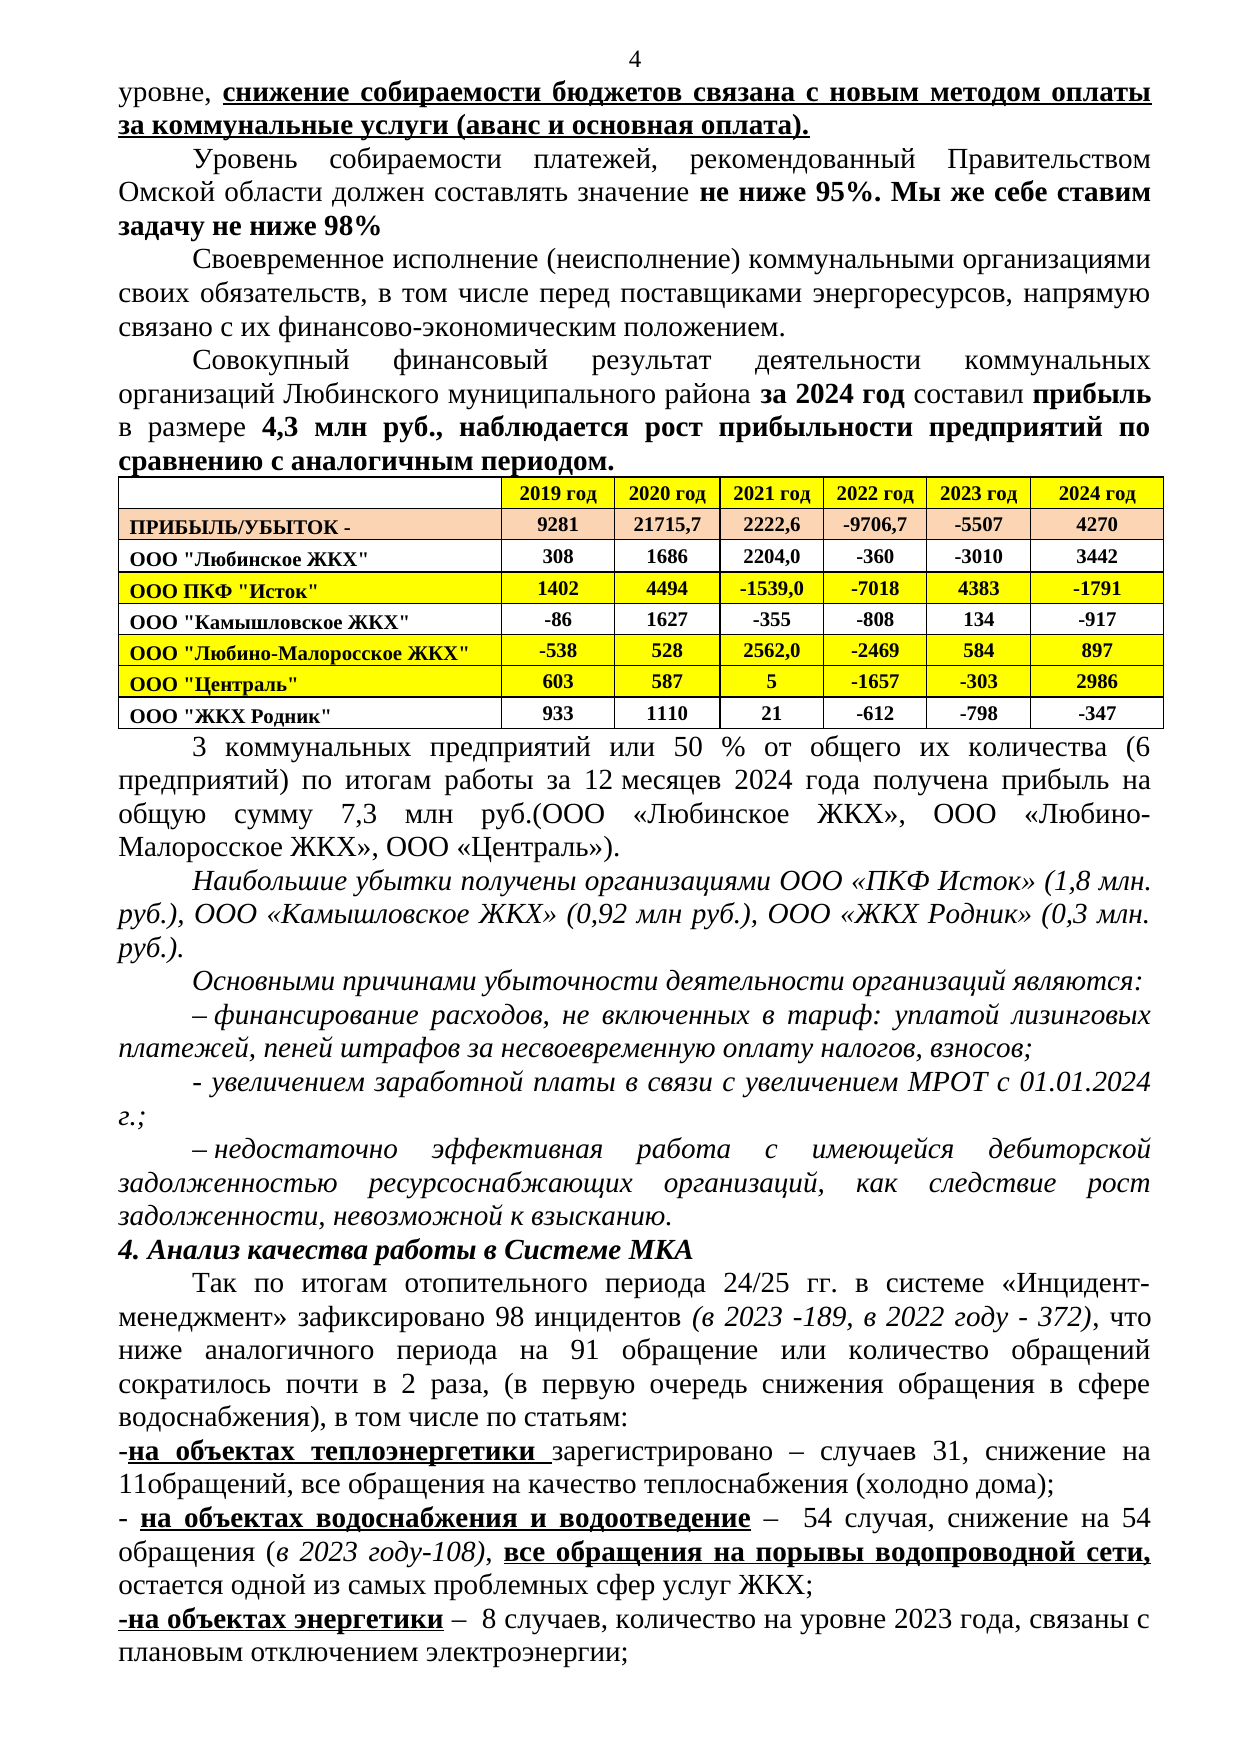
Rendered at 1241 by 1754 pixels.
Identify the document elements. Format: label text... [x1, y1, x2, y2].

table_header 2022 год [824, 478, 926, 508]
table_cell ООО "Любинское ЖКХ" [119, 540, 501, 571]
list -на объектах теплоэнергетики зарегистрировано – случаев 31, снижение на 11обращений, все обращения на качество теплоснабжения (холодно дома); [118, 1433, 1152, 1500]
table_header [119, 478, 501, 508]
table_cell ООО "ЖКХ Родник" [119, 698, 501, 728]
table_cell 933 [502, 698, 614, 728]
table_header 2023 год [927, 478, 1030, 508]
table_cell -355 [721, 604, 823, 634]
table_cell ООО "Камышловское ЖКХ" [119, 604, 501, 634]
table_cell 3442 [1031, 540, 1163, 571]
text – недостаточно эффективная работа с имеющейся дебиторской задолженностью ресурсоснабжающих организаций, как следствие рост задолженности, невозможной к взысканию. [118, 1131, 1152, 1232]
table_cell ООО "Централь" [119, 666, 501, 696]
table_cell 21 [721, 698, 823, 728]
table_cell -9706,7 [824, 509, 926, 539]
text - увеличением заработной платы в связи с увеличением МРОТ с 01.01.2024 г.; [118, 1064, 1152, 1131]
table_cell 2222,6 [721, 509, 823, 539]
table_cell -3010 [927, 540, 1030, 571]
table_header 2024 год [1031, 478, 1163, 508]
table_cell 1627 [615, 604, 719, 634]
table_cell 2562,0 [721, 635, 823, 665]
text 3 коммунальных предприятий или 50 % от общего их количества (6 предприятий) по итогам работы за 12 месяцев 2024 года получена прибыль на общую сумму 7,3 млн руб.(ООО «Любинское ЖКХ», ООО «Любино-Малоросское ЖКХ», ООО «Централь»). [118, 729, 1152, 863]
table_cell -5507 [927, 509, 1030, 539]
table_cell 1110 [615, 698, 719, 728]
table_cell 5 [721, 666, 823, 696]
table_cell -7018 [824, 573, 926, 603]
table_cell -798 [927, 698, 1030, 728]
table_cell -538 [502, 635, 614, 665]
table_cell -360 [824, 540, 926, 571]
table_cell 603 [502, 666, 614, 696]
table_cell -86 [502, 604, 614, 634]
text 4. Анализ качества работы в Системе МКА [118, 1232, 1152, 1265]
table_cell 4270 [1031, 509, 1163, 539]
table_header 2021 год [721, 478, 823, 508]
text Своевременное исполнение (неисполнение) коммунальными организациями своих обязательств, в том числе перед поставщиками энергоресурсов, напрямую связано с их финансово-экономическим положением. [118, 242, 1152, 342]
table_header 2019 год [502, 478, 614, 508]
table_cell 528 [615, 635, 719, 665]
list - на объектах водоснабжения и водоотведение – 54 случая, снижение на 54 обращения (в 2023 году-108), все обращения на порывы водопроводной сети, остается одной из самых проблемных сфер услуг ЖКХ; [118, 1500, 1152, 1601]
table_cell 4383 [927, 573, 1030, 603]
table_cell 897 [1031, 635, 1163, 665]
text Основными причинами убыточности деятельности организаций являются: [118, 963, 1152, 997]
table_cell 4494 [615, 573, 719, 603]
table_cell -303 [927, 666, 1030, 696]
table_cell -1657 [824, 666, 926, 696]
table_cell 1402 [502, 573, 614, 603]
text – финансирование расходов, не включенных в тариф: уплатой лизинговых платежей, пеней штрафов за несвоевременную оплату налогов, взносов; [118, 997, 1152, 1064]
list -на объектах энергетики – 8 случаев, количество на уровне 2023 года, связаны с плановым отключением электроэнергии; [118, 1601, 1152, 1668]
table_header 2020 год [615, 478, 719, 508]
table_cell 2204,0 [721, 540, 823, 571]
table_cell ПРИБЫЛЬ/УБЫТОК - [119, 509, 501, 539]
table_cell -612 [824, 698, 926, 728]
table_cell -808 [824, 604, 926, 634]
list Так по итогам отопительного периода 24/25 гг. в системе «Инцидент-менеджмент» зафиксировано 98 инцидентов (в 2023 -189, в 2022 году - 372), что ниже аналогичного периода на 91 обращение или количество обращений сократилось почти в 2 раза, (в первую очередь снижения обращения в сфере водоснабжения), в том числе по статьям: [118, 1265, 1152, 1433]
table_cell 21715,7 [615, 509, 719, 539]
table_cell ООО ПКФ "Исток" [119, 573, 501, 603]
table_cell -1539,0 [721, 573, 823, 603]
table_cell 587 [615, 666, 719, 696]
table_cell -1791 [1031, 573, 1163, 603]
text Уровень собираемости платежей, рекомендованный Правительством Омской области должен составлять значение не ниже 95%. Мы же себе ставим задачу не ниже 98% [118, 141, 1152, 242]
table_cell 2986 [1031, 666, 1163, 696]
table_cell -2469 [824, 635, 926, 665]
table_cell 1686 [615, 540, 719, 571]
table_cell -917 [1031, 604, 1163, 634]
table_cell 134 [927, 604, 1030, 634]
table_cell 584 [927, 635, 1030, 665]
table_cell ООО "Любино-Малоросское ЖКХ" [119, 635, 501, 665]
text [118, 74, 1152, 141]
text Наибольшие убытки получены организациями ООО «ПКФ Исток» (1,8 млн. руб.), ООО «Камышловское ЖКХ» (0,92 млн руб.), ООО «ЖКХ Родник» (0,3 млн. руб.). [118, 863, 1152, 963]
table_cell 308 [502, 540, 614, 571]
text Совокупный финансовый результат деятельности коммунальных организаций Любинского муниципального района за 2024 год составил прибыль в размере 4,3 млн руб., наблюдается рост прибыльности предприятий по сравнению с аналогичным периодом. [118, 342, 1152, 476]
table_cell 9281 [502, 509, 614, 539]
table_cell -347 [1031, 698, 1163, 728]
